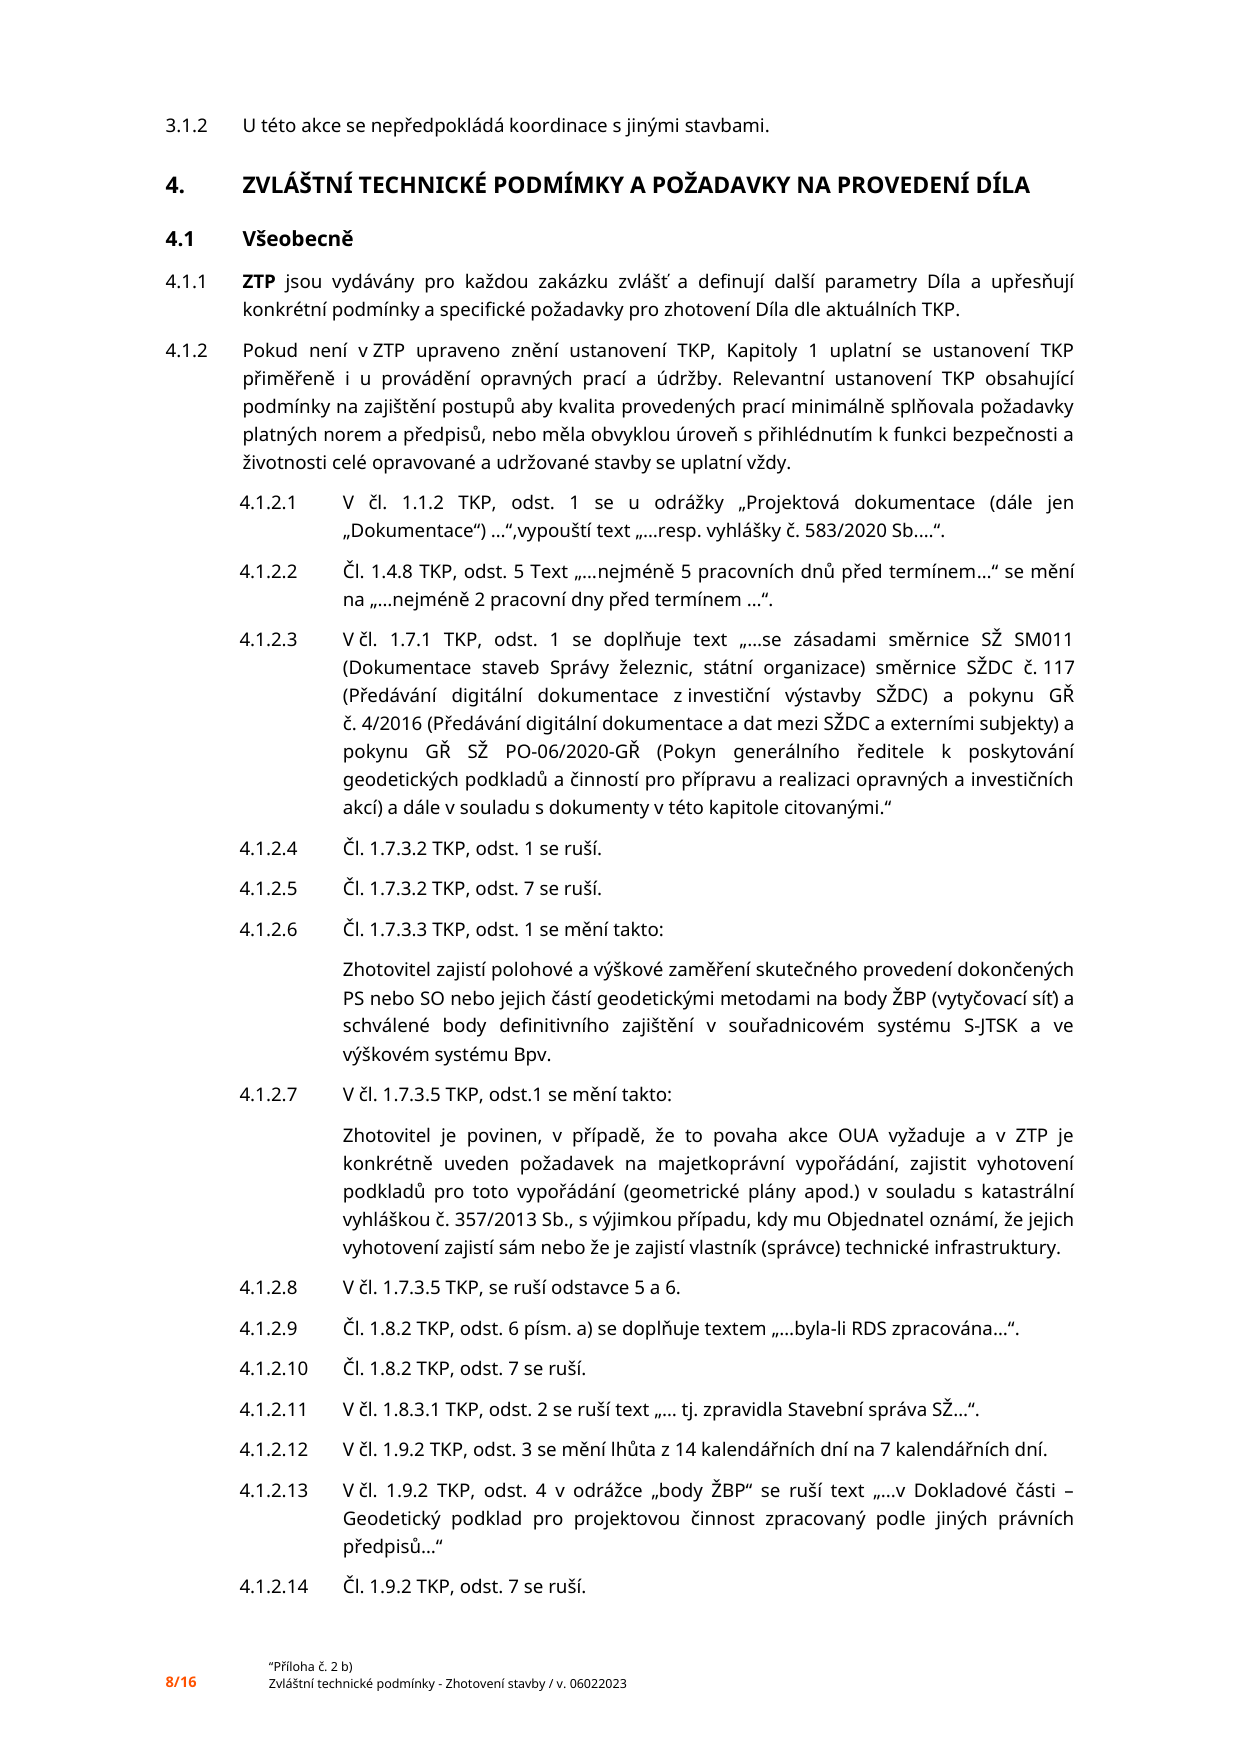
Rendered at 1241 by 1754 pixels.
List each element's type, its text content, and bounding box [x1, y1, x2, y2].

text Čl. 1.9.2 TKP, odst. 7 se ruší. [239, 1574, 1075, 1599]
text U této akce se nepředpokládá koordinace s jinými stavbami. [165, 112, 1075, 138]
text V čl. 1.9.2 TKP, odst. 4 v odrážce „body ŽBP“ se ruší text „...v Dokladové části – Geodetický podklad pro projektovou činnost zpracovaný podle jiných právních předpisů…“ [239, 1477, 1075, 1559]
text V čl. 1.7.3.5 TKP, se ruší odstavce 5 a 6. [239, 1274, 1075, 1300]
text V čl. 1.8.3.1 TKP, odst. 2 se ruší text „… tj. zpravidla Stavební správa SŽ…“. [239, 1396, 1075, 1422]
text Všeobecně [165, 224, 1075, 253]
list Zhotovitel je povinen, v případě, že to povaha akce OUA vyžaduje a v ZTP je konkrétně uveden požadavek na majetkoprávní vypořádání, zajistit vyhotovení podkladů pro toto vypořádání (geometrické plány apod.) v souladu s katastrální vyhláškou č. 357/2013 Sb., s výjimkou případu, kdy mu Objednatel oznámí, že jejich vyhotovení zajistí sám nebo že je zajistí vlastník (správce) technické infrastruktury. [343, 1122, 1075, 1259]
text Čl. 1.7.3.3 TKP, odst. 1 se mění takto: [239, 916, 1075, 942]
text Čl. 1.4.8 TKP, odst. 5 Text „…nejméně 5 pracovních dnů před termínem…“ se mění na „…nejméně 2 pracovní dny před termínem …“. [239, 558, 1075, 612]
text Čl. 1.8.2 TKP, odst. 6 písm. a) se doplňuje textem „…byla-li RDS zpracována…“. [239, 1315, 1075, 1341]
text V čl. 1.1.2 TKP, odst. 1 se u odrážky „Projektová dokumentace (dále jen „Dokumentace“) …“,vypouští text „…resp. vyhlášky č. 583/2020 Sb.…“. [239, 489, 1075, 543]
text Čl. 1.7.3.2 TKP, odst. 1 se ruší. [239, 835, 1075, 861]
text Zvláštní TECHNICKÉ podmímky a požadavky na PROVEDENÍ DÍLA [165, 169, 1075, 201]
text V čl. 1.7.3.5 TKP, odst.1 se mění takto: [239, 1081, 1075, 1107]
list Zhotovitel zajistí polohové a výškové zaměření skutečného provedení dokončených PS nebo SO nebo jejich částí geodetickými metodami na body ŽBP (vytyčovací síť) a schválené body definitivního zajištění v souřadnicovém systému S-JTSK a ve výškovém systému Bpv. [343, 957, 1075, 1066]
text Čl. 1.7.3.2 TKP, odst. 7 se ruší. [239, 876, 1075, 901]
text ZTP jsou vydávány pro každou zakázku zvlášť a definují další parametry Díla a upřesňují konkrétní podmínky a specifické požadavky pro zhotovení Díla dle aktuálních TKP. [165, 268, 1075, 322]
text V čl. 1.7.1 TKP, odst. 1 se doplňuje text „…se zásadami směrnice SŽ SM011 (Dokumentace staveb Správy železnic, státní organizace) směrnice SŽDC č. 117 (Předávání digitální dokumentace z investiční výstavby SŽDC) a pokynu GŘ č. 4/2016 (Předávání digitální dokumentace a dat mezi SŽDC a externími subjekty) a pokynu GŘ SŽ PO-06/2020-GŘ (Pokyn generálního ředitele k poskytování geodetických podkladů a činností pro přípravu a realizaci opravných a investičních akcí) a dále v souladu s dokumenty v této kapitole citovanými.“ [239, 627, 1075, 820]
text V čl. 1.9.2 TKP, odst. 3 se mění lhůta z 14 kalendářních dní na 7 kalendářních dní. [239, 1437, 1075, 1462]
text Čl. 1.8.2 TKP, odst. 7 se ruší. [239, 1356, 1075, 1381]
text Pokud není v ZTP upraveno znění ustanovení TKP, Kapitoly 1 uplatní se ustanovení TKP přiměřeně i u provádění opravných prací a údržby. Relevantní ustanovení TKP obsahující podmínky na zajištění postupů aby kvalita provedených prací minimálně splňovala požadavky platných norem a předpisů, nebo měla obvyklou úroveň s přihlédnutím k funkci bezpečnosti a životnosti celé opravované a udržované stavby se uplatní vždy. [165, 337, 1075, 474]
